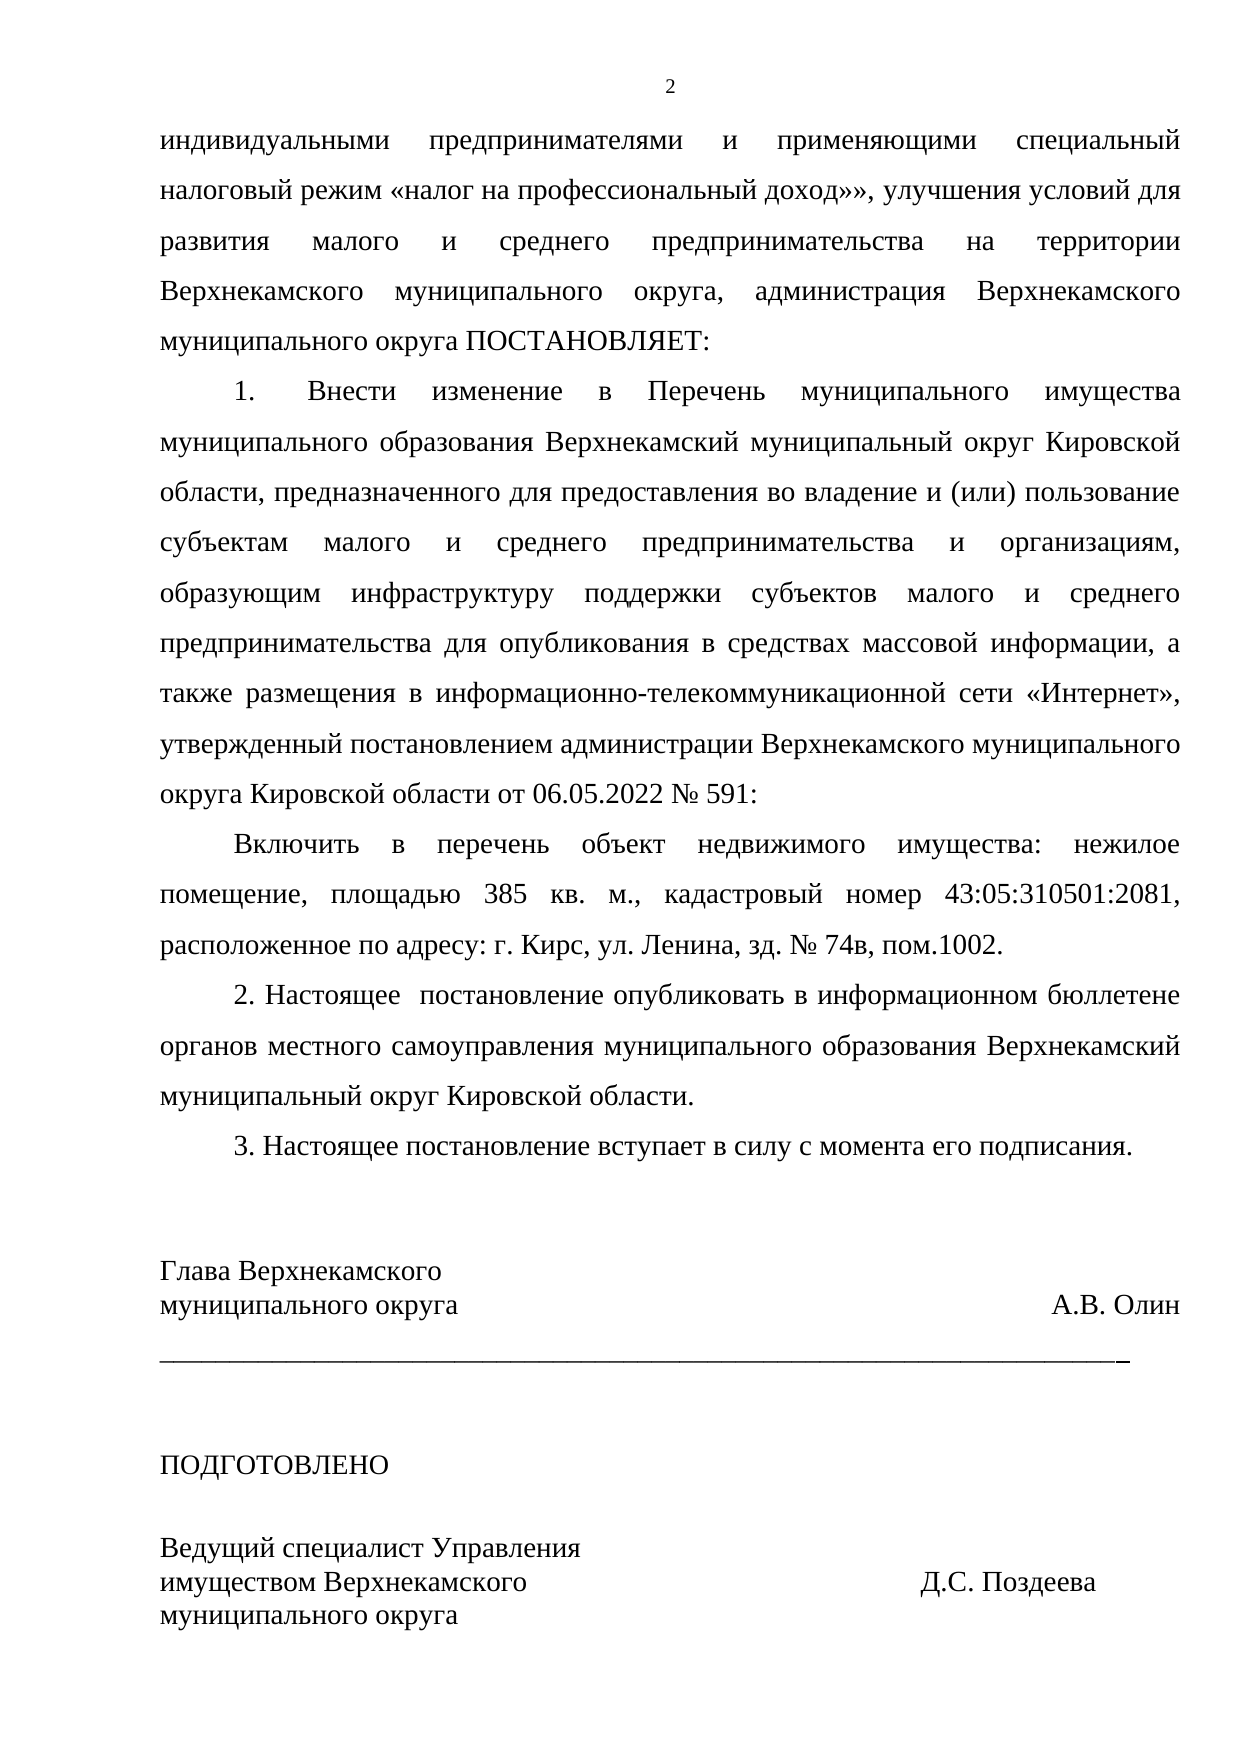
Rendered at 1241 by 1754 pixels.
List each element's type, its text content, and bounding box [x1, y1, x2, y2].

text муниципального округа А.В. Олин [159, 1287, 1181, 1321]
list Внести изменение в Перечень муниципального имущества муниципального образования Верхнекамский муниципальный округ Кировской области, предназначенного для предоставления во владение и (или) пользование субъектам малого и среднего предпринимательства и организациям, образующим инфраструктуру поддержки субъектов малого и среднего предпринимательства для опубликования в средствах массовой информации, а также размещения в информационно-телекоммуникационной сети «Интернет», утвержденный постановлением администрации Верхнекамского муниципального округа Кировской области от 06.05.2022 № 591: [159, 373, 1181, 809]
text 2. Настоящее постановление опубликовать в информационном бюллетене органов местного самоуправления муниципального образования Верхнекамский муниципальный округ Кировской области. [159, 977, 1181, 1111]
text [159, 122, 1181, 357]
text Включить в перечень объект недвижимого имущества: нежилое помещение, площадью 385 кв. м., кадастровый номер 43:05:310501:2081, расположенное по адресу: г. Кирс, ул. Ленина, зд. № 74в, пом.1002. [159, 826, 1181, 961]
text Ведущий специалист Управления [159, 1530, 1181, 1564]
text Глава Верхнекамского [159, 1253, 1181, 1287]
text ПОдготовлено [159, 1448, 1181, 1480]
text 3. Настоящее постановление вступает в силу с момента его подписания. [159, 1128, 1181, 1162]
text имуществом Верхнекамского Д.С. Поздеева [159, 1564, 1181, 1597]
text муниципального округа [159, 1597, 1181, 1631]
text ____________________________________________________________________ [159, 1333, 1181, 1366]
